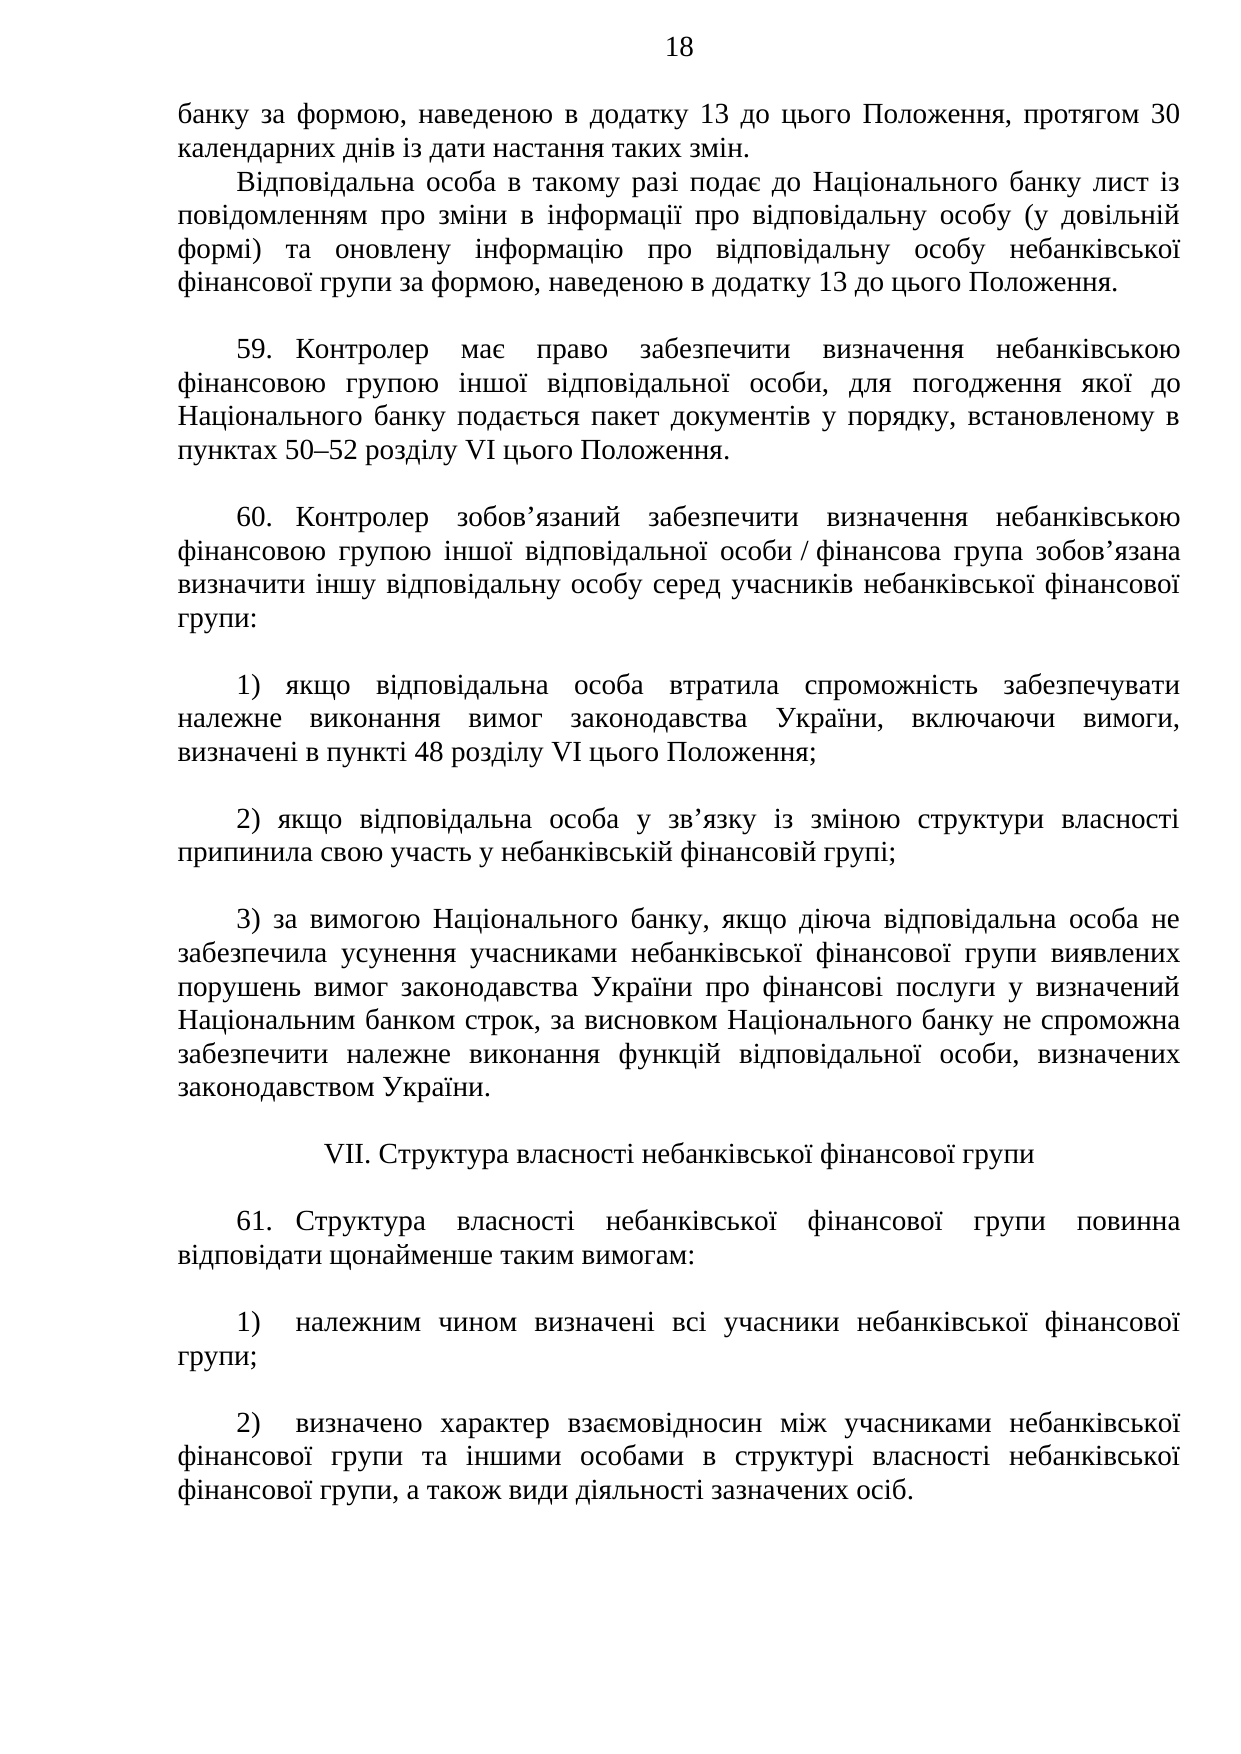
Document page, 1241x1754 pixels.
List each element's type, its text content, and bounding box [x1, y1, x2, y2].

list Структура власності небанківської фінансової групи повинна відповідати щонайменше таким вимогам: [177, 1203, 1181, 1271]
list 3) за вимогою Національного банку, якщо діюча відповідальна особа не забезпечила усунення учасниками небанківської фінансової групи виявлених порушень вимог законодавства України про фінансові послуги у визначений Національним банком строк, за висновком Національного банку не спроможна забезпечити належне виконання функцій відповідальної особи, визначених законодавством України. [177, 902, 1181, 1103]
list Контролер має право забезпечити визначення небанківською фінансовою групою іншої відповідальної особи, для погодження якої до Національного банку подається пакет документів у порядку, встановленому в пунктах 50–52 розділу VІ цього Положення. [177, 331, 1181, 466]
list 1) якщо відповідальна особа втратила спроможність забезпечувати належне виконання вимог законодавства України, включаючи вимоги, визначені в пункті 48 розділу VІ цього Положення; [177, 667, 1181, 767]
list визначено характер взаємовідносин між учасниками небанківської фінансової групи та іншими особами в структурі власності небанківської фінансової групи, а також види діяльності зазначених осіб. [177, 1405, 1181, 1505]
subtitle VІІ. Структура власності небанківської фінансової групи [177, 1136, 1181, 1170]
list Контролер зобов’язаний забезпечити визначення небанківською фінансовою групою іншої відповідальної особи / фінансова група зобов’язана визначити іншу відповідальну особу серед учасників небанківської фінансової групи: [177, 499, 1181, 633]
list належним чином визначені всі учасники небанківської фінансової групи; [177, 1304, 1181, 1371]
list Відповідальна особа в такому разі подає до Національного банку лист із повідомленням про зміни в інформації про відповідальну особу (у довільній формі) та оновлену інформацію про відповідальну особу небанківської фінансової групи за формою, наведеною в додатку 13 до цього Положення. [177, 164, 1181, 298]
list 2) якщо відповідальна особа у зв’язку із зміною структури власності припинила свою участь у небанківській фінансовій групі; [177, 801, 1181, 868]
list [177, 97, 1181, 164]
